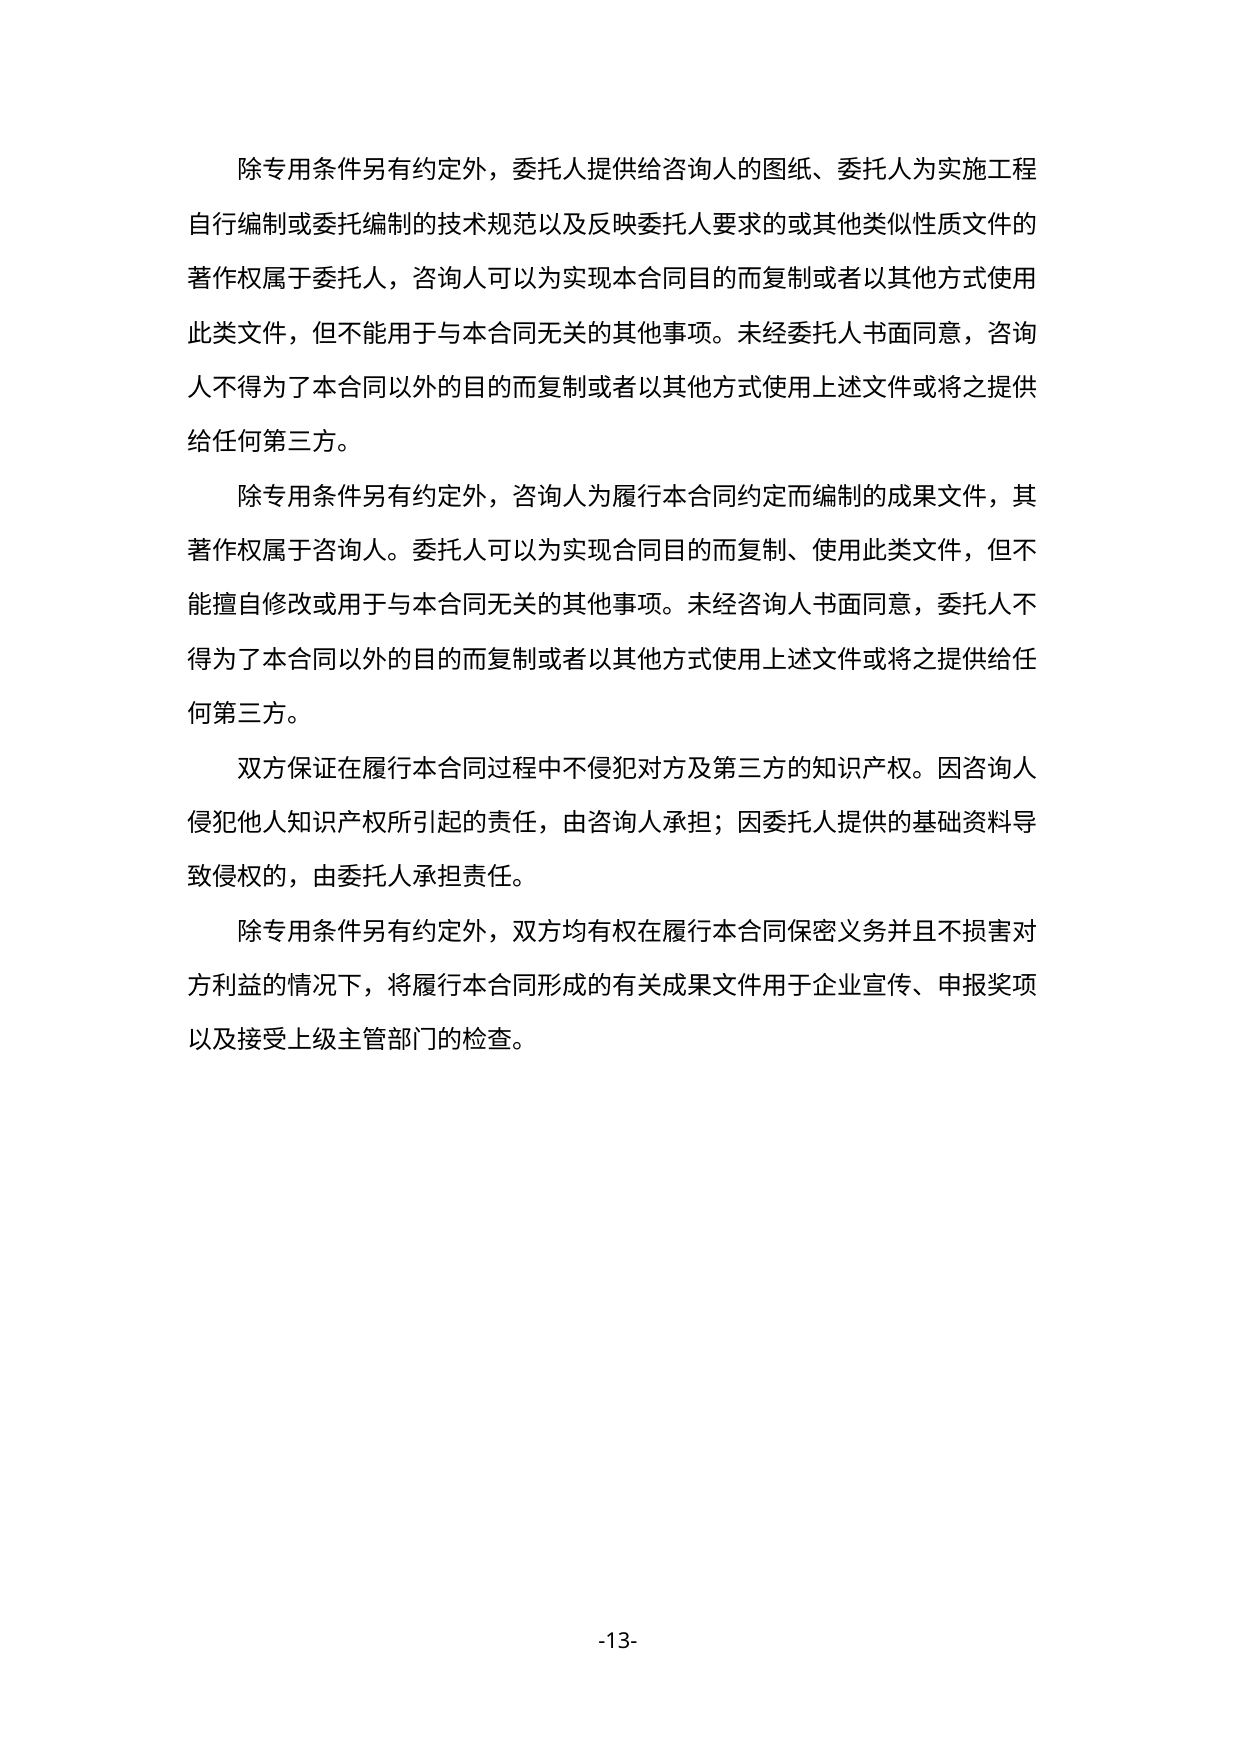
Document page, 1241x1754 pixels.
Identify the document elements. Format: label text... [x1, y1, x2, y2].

text 除专用条件另有约定外，委托人提供给咨询人的图纸、委托人为实施工程自行编制或委托编制的技术规范以及反映委托人要求的或其他类似性质文件的著作权属于委托人，咨询人可以为实现本合同目的而复制或者以其他方式使用此类文件，但不能用于与本合同无关的其他事项。未经委托人书面同意，咨询人不得为了本合同以外的目的而复制或者以其他方式使用上述文件或将之提供给任何第三方。 [187, 150, 1053, 458]
text 除专用条件另有约定外，咨询人为履行本合同约定而编制的成果文件，其著作权属于咨询人。委托人可以为实现合同目的而复制、使用此类文件，但不能擅自修改或用于与本合同无关的其他事项。未经咨询人书面同意，委托人不得为了本合同以外的目的而复制或者以其他方式使用上述文件或将之提供给任何第三方。 [187, 476, 1053, 730]
text 双方保证在履行本合同过程中不侵犯对方及第三方的知识产权。因咨询人侵犯他人知识产权所引起的责任，由咨询人承担；因委托人提供的基础资料导致侵权的，由委托人承担责任。 [187, 748, 1053, 893]
text 除专用条件另有约定外，双方均有权在履行本合同保密义务并且不损害对方利益的情况下，将履行本合同形成的有关成果文件用于企业宣传、申报奖项以及接受上级主管部门的检查。 [187, 911, 1053, 1056]
